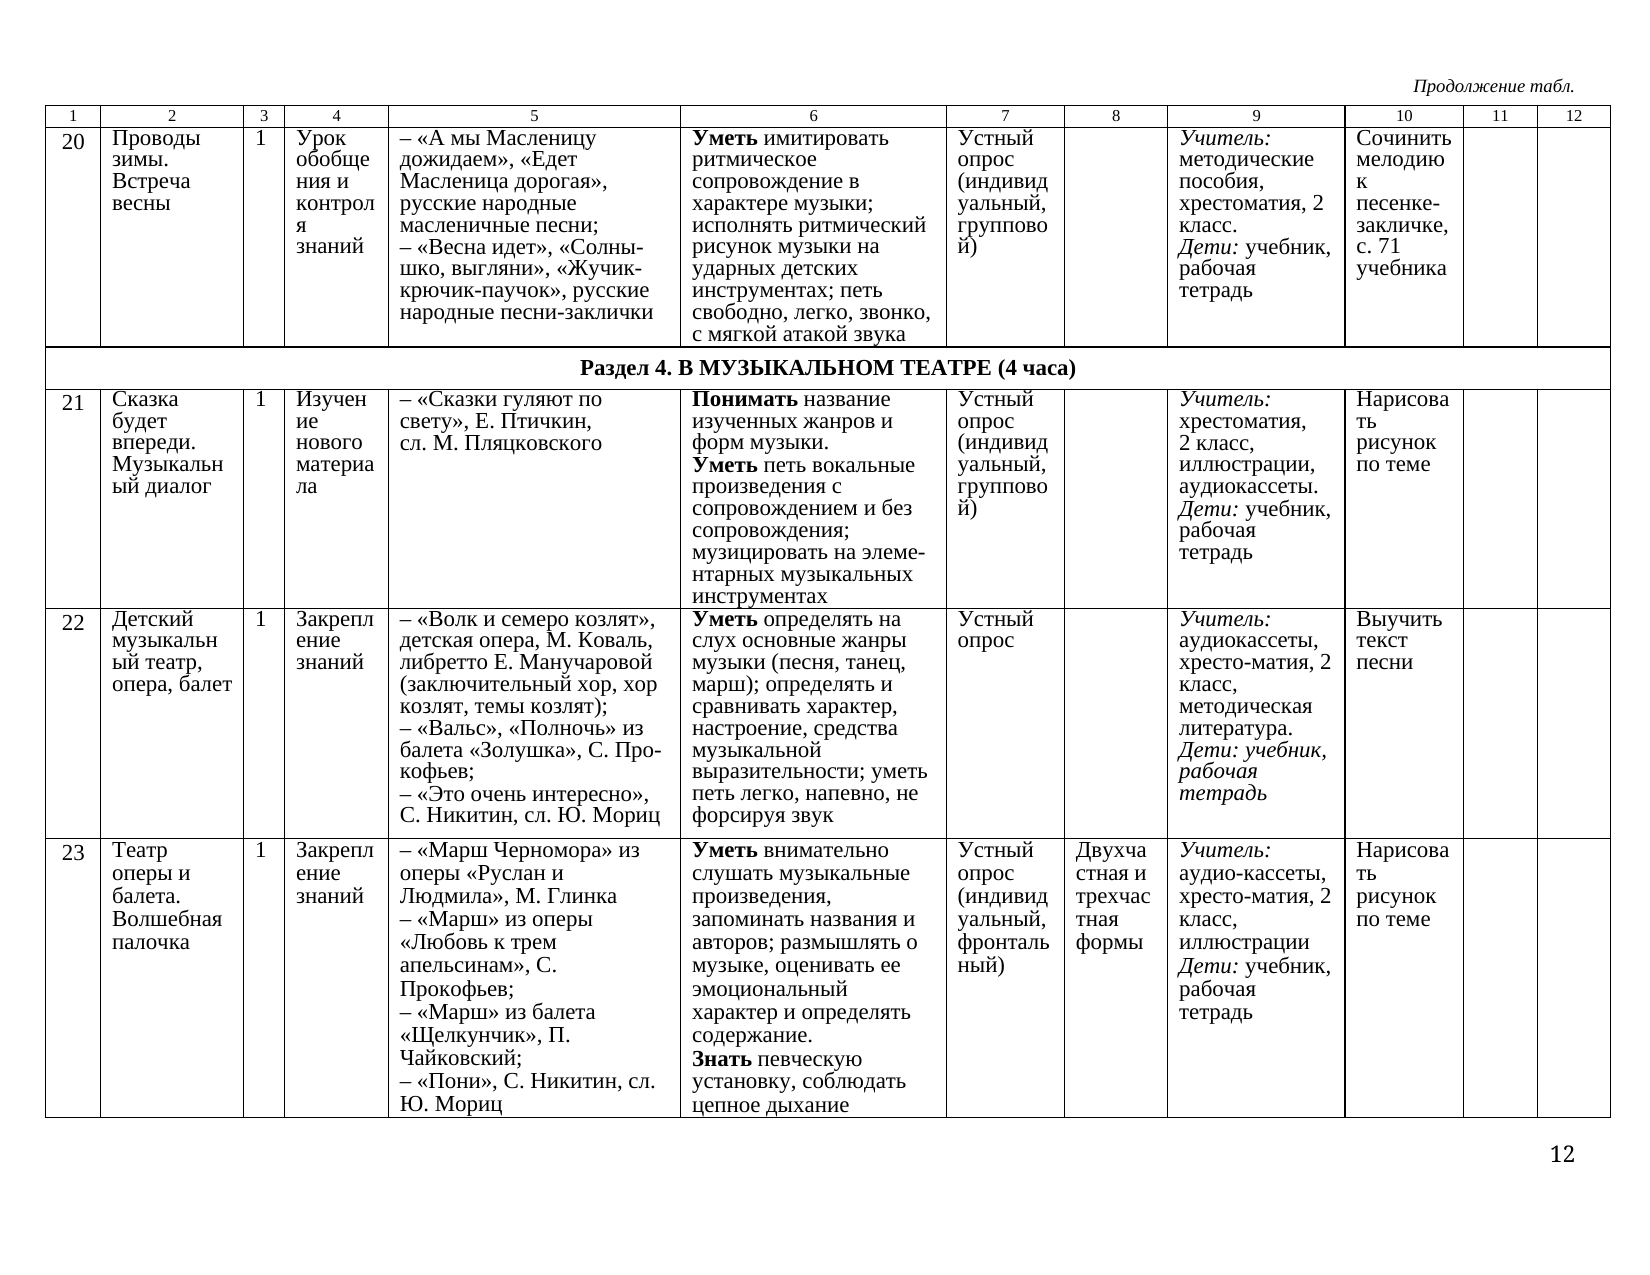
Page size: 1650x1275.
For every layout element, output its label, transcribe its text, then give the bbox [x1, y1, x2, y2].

table_cell 21 [46, 390, 100, 608]
table_header 2 [101, 106, 243, 127]
table_cell Выучить текст песни [1346, 609, 1463, 837]
table_cell [1065, 128, 1167, 346]
table_cell – «Марш Черномора» из оперы «Руслан и Людмила», М. Глинка – «Марш» из оперы «Любовь к трем апельсинам», С. Прокофьев; – «Марш» из балета «Щелкунчик», П. Чайковский; – «Пони», С. Никитин, сл. Ю. Мориц [389, 839, 680, 1117]
table_header 10 [1346, 106, 1463, 127]
table_cell 23 [46, 839, 100, 1117]
table_cell Закрепление знаний [285, 609, 388, 837]
table_cell 1 [244, 390, 284, 608]
table_cell – «Сказки гуляют по свету», Е. Птичкин, сл. М. Пляцковского [389, 390, 680, 608]
table_cell 22 [46, 609, 100, 837]
table_cell Нарисовать рисунок по теме [1346, 390, 1463, 608]
table_header 7 [947, 106, 1064, 127]
table_cell Учитель: аудиокассеты, хресто-матия, 2 класс, методическая литература. Дети: учебник, рабочая тетрадь [1168, 609, 1344, 837]
table_header 5 [389, 106, 680, 127]
table_cell Театр оперы и балета. Волшебная палочка [101, 839, 243, 1117]
table_cell [1464, 128, 1537, 346]
table_cell Уметь внимательно слушать музыкальные произведения, запоминать названия и авторов; размышлять о музыке, оценивать ее эмоциональный характер и определять содержание. Знать певческую установку, соблюдать цепное дыхание [681, 839, 946, 1117]
table_cell Двухчастная и трехчастная формы [1065, 839, 1167, 1117]
table_header 3 [244, 106, 284, 127]
table_cell Понимать название изученных жанров и форм музыки. Уметь петь вокальные произведения с сопровождением и без сопровождения; музицировать на элеме-нтарных музыкальных инструментах [681, 390, 946, 608]
table_cell Раздел 4. в музыкальном театре (4 часа) [46, 348, 1610, 388]
table_cell [1464, 609, 1537, 837]
text Продолжение табл. [75, 75, 1575, 97]
table_cell [1464, 390, 1537, 608]
table_cell Уметь определять на слух основные жанры музыки (песня, танец, марш); определять и сравнивать характер, настроение, средства музыкальной выразительности; уметь петь легко, напевно, не форсируя звук [681, 609, 946, 837]
table_cell Учитель: методические пособия, хрестоматия, 2 класс. Дети: учебник, рабочая тетрадь [1168, 128, 1344, 346]
table_cell Сочинить мелодию к песенке-закличке, с. 71 учебника [1346, 128, 1463, 346]
table_cell Проводы зимы. Встреча весны [101, 128, 243, 346]
table_header 12 [1538, 106, 1610, 127]
table_cell Устный опрос (индивидуальный, групповой) [947, 128, 1064, 346]
table_header 11 [1464, 106, 1537, 127]
table_cell Детский музыкальный театр, опера, балет [101, 609, 243, 837]
table_header 9 [1168, 106, 1344, 127]
table_header 4 [285, 106, 388, 127]
table_cell [1538, 390, 1610, 608]
table_cell Устный опрос (индивидуальный, фронтальный) [947, 839, 1064, 1117]
table_cell [1538, 839, 1610, 1117]
table_cell Изучение нового материала [285, 390, 388, 608]
table_cell [1065, 390, 1167, 608]
table_header 1 [46, 106, 100, 127]
table_cell 1 [244, 609, 284, 837]
table_cell 20 [46, 128, 100, 346]
table_cell [1538, 128, 1610, 346]
table_cell 1 [244, 128, 284, 346]
table_cell Устный опрос [947, 609, 1064, 837]
table_cell – «А мы Масленицу дожидаем», «Едет Масленица дорогая», русские народные масленичные песни; – «Весна идет», «Солны-шко, выгляни», «Жучик-крючик-паучок», русские народные песни-заклички [389, 128, 680, 346]
table_cell Устный опрос (индивидуальный, групповой) [947, 390, 1064, 608]
table_header 8 [1065, 106, 1167, 127]
table_cell Нарисовать рисунок по теме [1346, 839, 1463, 1117]
table_cell Урок обобщения и контроля знаний [285, 128, 388, 346]
table_cell [1538, 609, 1610, 837]
table_cell – «Волк и семеро козлят», детская опера, М. Коваль, либретто Е. Манучаровой (заключительный хор, хор козлят, темы козлят); – «Вальс», «Полночь» из балета «Золушка», С. Про-кофьев; – «Это очень интересно», С. Никитин, сл. Ю. Мориц [389, 609, 680, 837]
table_cell [1464, 839, 1537, 1117]
table_cell Уметь имитировать ритмическое сопровождение в характере музыки; исполнять ритмический рисунок музыки на ударных детских инструментах; петь свободно, легко, звонко, с мягкой атакой звука [681, 128, 946, 346]
table_header 6 [681, 106, 946, 127]
table_cell Сказка будет впереди. Музыкальный диалог [101, 390, 243, 608]
table_cell [1065, 609, 1167, 837]
table_cell 1 [244, 839, 284, 1117]
table_cell Закрепление знаний [285, 839, 388, 1117]
table_cell Учитель: хрестоматия, 2 класс, иллюстрации, аудиокассеты. Дети: учебник, рабочая тетрадь [1168, 390, 1344, 608]
table_cell Учитель: аудио-кассеты, хресто-матия, 2 класс, иллюстрации Дети: учебник, рабочая тетрадь [1168, 839, 1344, 1117]
